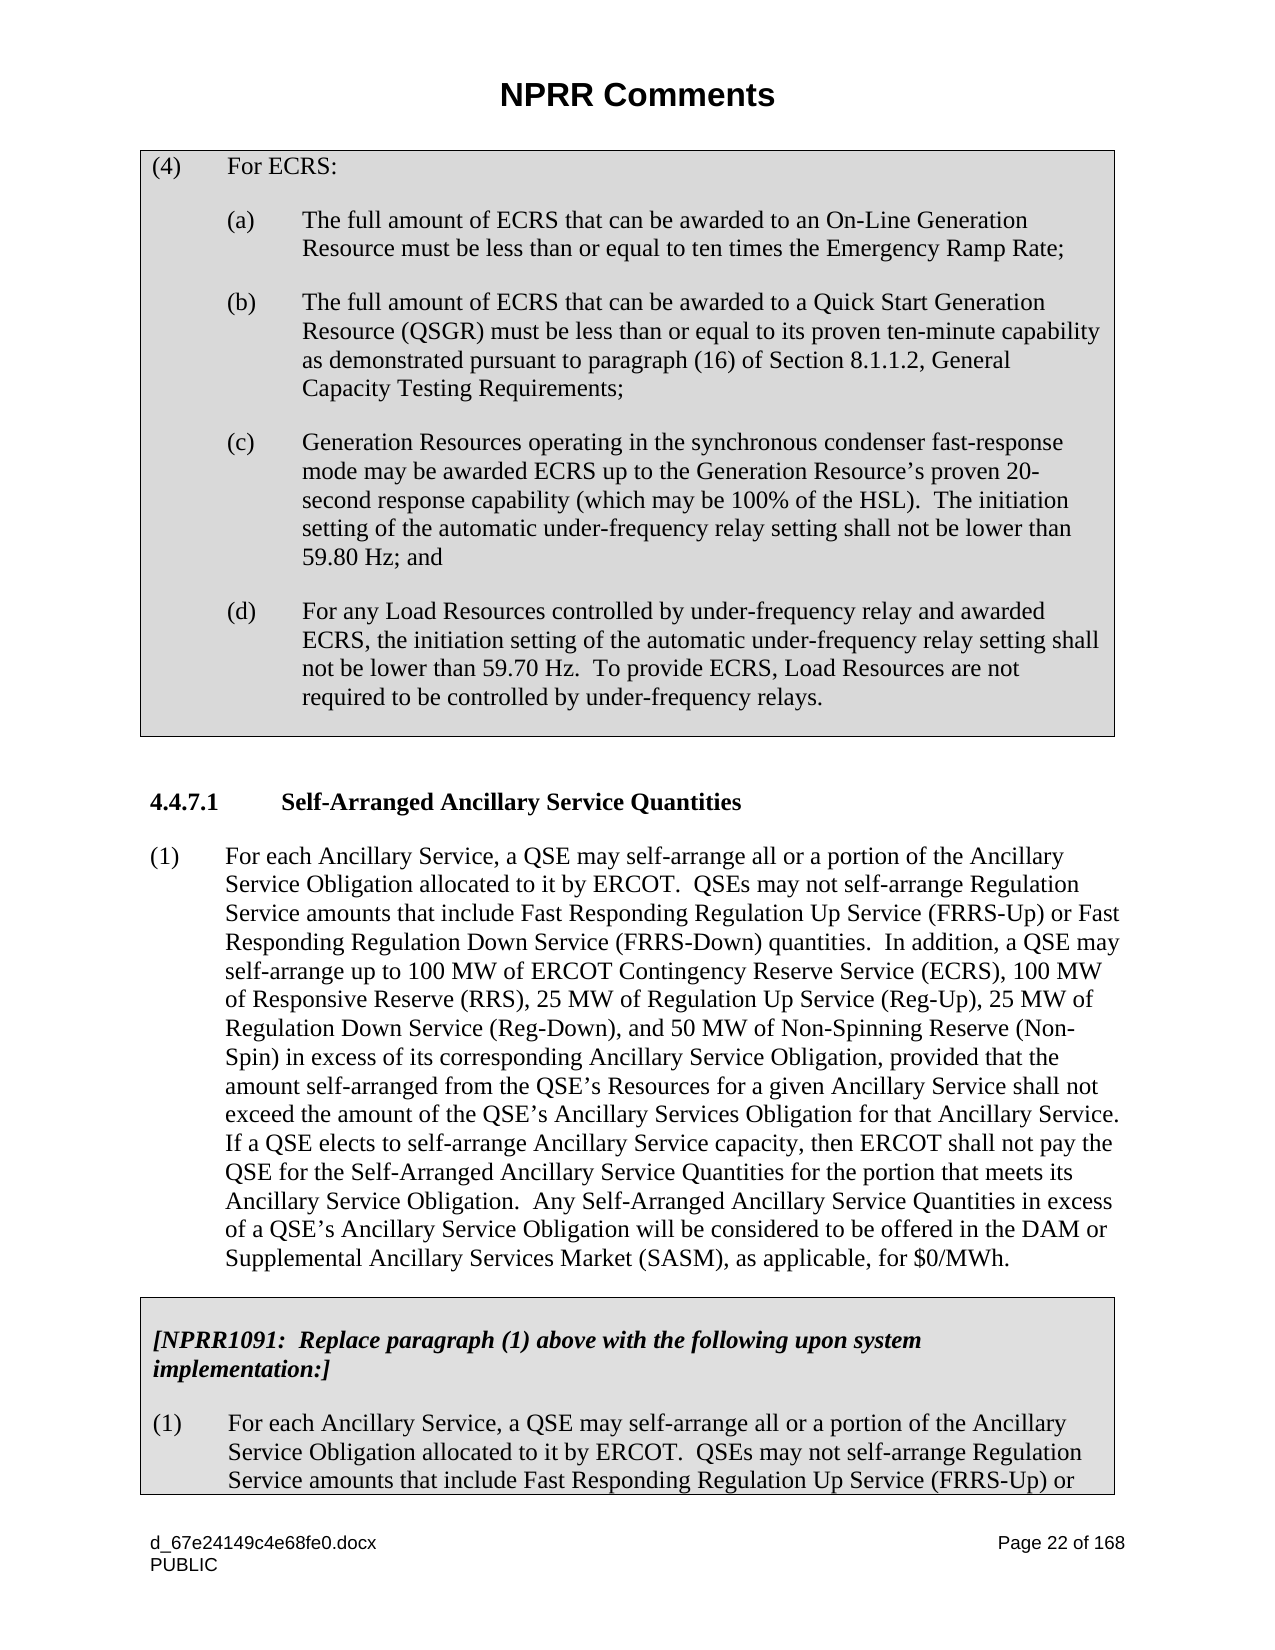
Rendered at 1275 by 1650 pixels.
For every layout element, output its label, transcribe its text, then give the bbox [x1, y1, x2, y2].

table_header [141, 151, 1114, 736]
text (1) For each Ancillary Service, a QSE may self-arrange all or a portion of the Ancillary Service Obligation allocated to it by ERCOT. QSEs may not self-arrange Regulation Service amounts that include Fast Responding Regulation Up Service (FRRS-Up) or Fast Responding Regulation Down Service (FRRS-Down) quantities. In addition, a QSE may self-arrange up to 100 MW of ERCOT Contingency Reserve Service (ECRS), 100 MW of Responsive Reserve (RRS), 25 MW of Regulation Up Service (Reg-Up), 25 MW of Regulation Down Service (Reg-Down), and 50 MW of Non-Spinning Reserve (Non-Spin) in excess of its corresponding Ancillary Service Obligation, provided that the amount self-arranged from the QSE’s Resources for a given Ancillary Service shall not exceed the amount of the QSE’s Ancillary Services Obligation for that Ancillary Service. If a QSE elects to self-arrange Ancillary Service capacity, then ERCOT shall not pay the QSE for the Self-Arranged Ancillary Service Quantities for the portion that meets its Ancillary Service Obligation. Any Self-Arranged Ancillary Service Quantities in excess of a QSE’s Ancillary Service Obligation will be considered to be offered in the DAM or Supplemental Ancillary Services Market (SASM), as applicable, for $0/MWh. [150, 841, 1125, 1272]
text 4.4.7.1 Self-Arranged Ancillary Service Quantities [150, 787, 1125, 816]
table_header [141, 1298, 1114, 1494]
